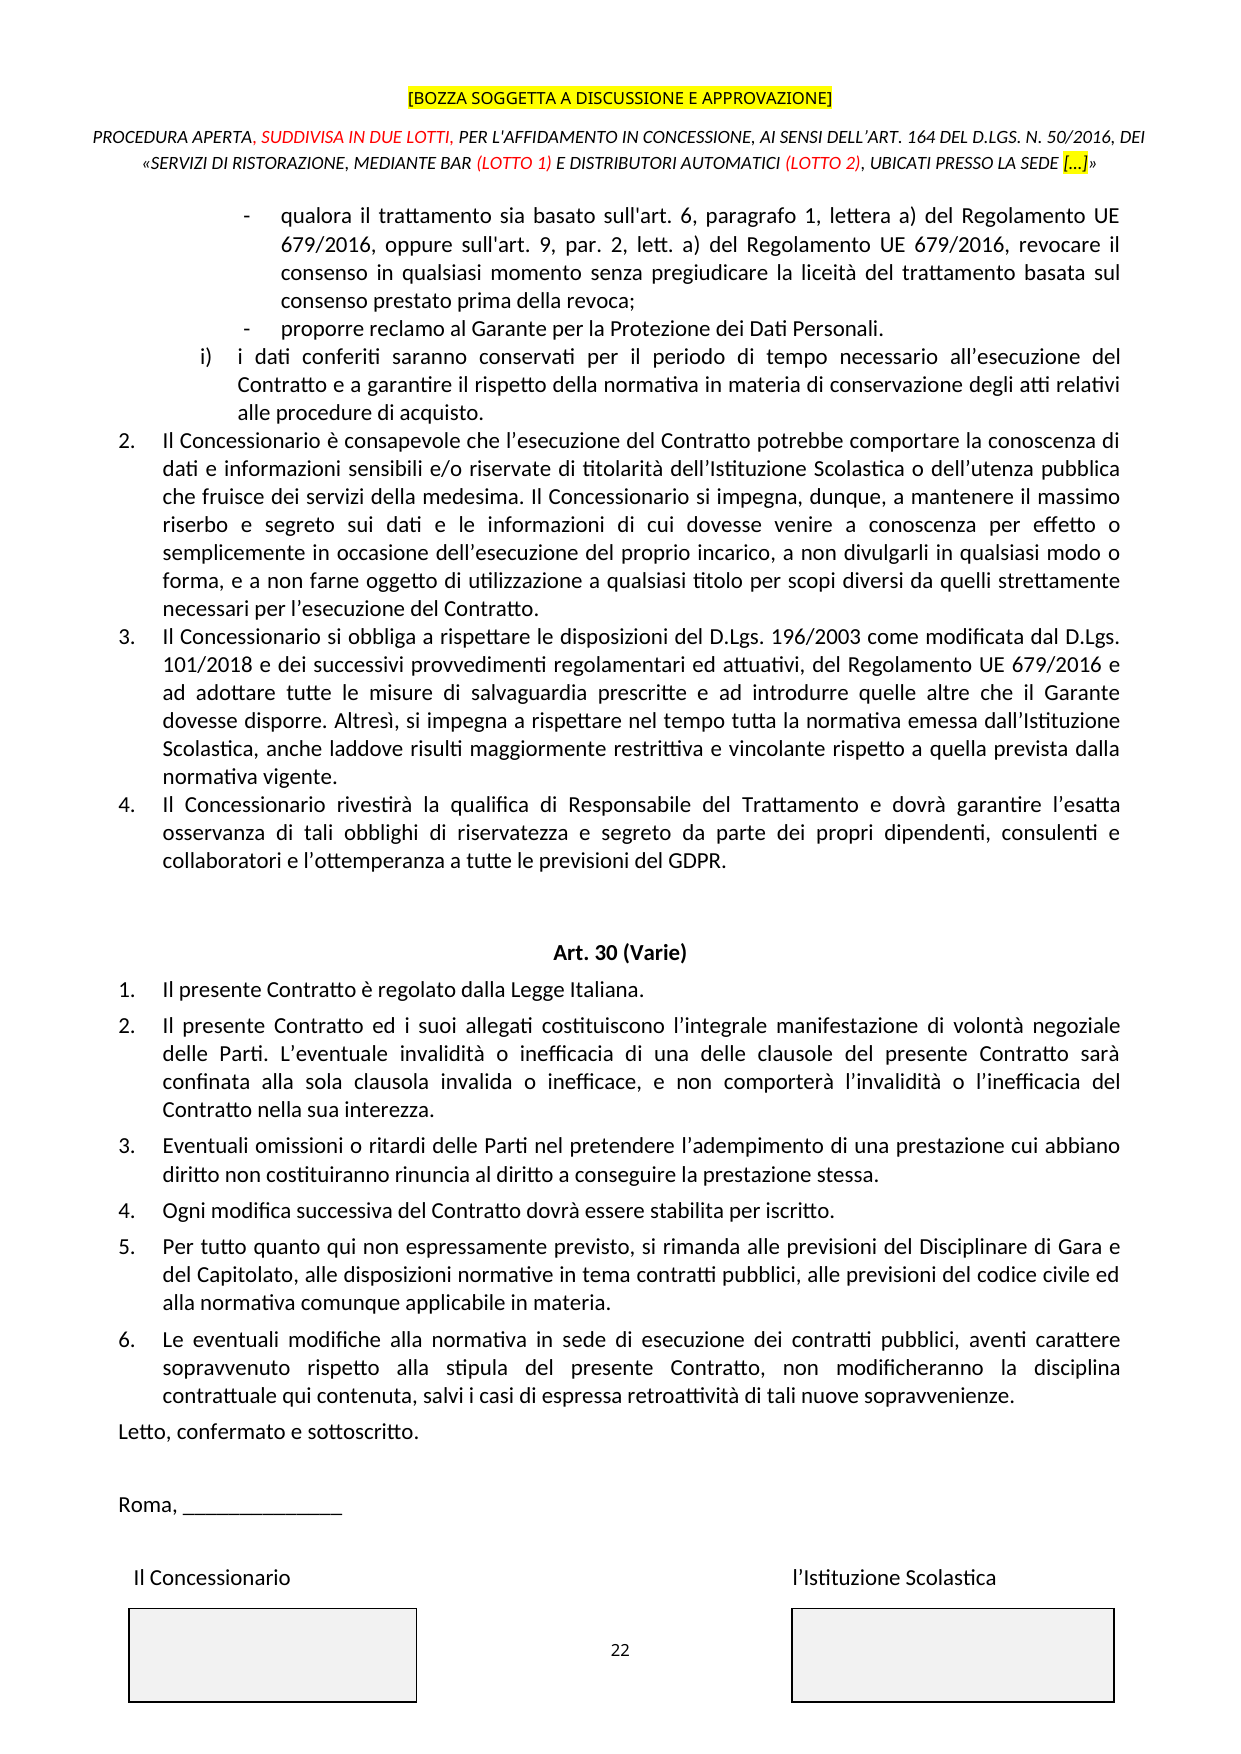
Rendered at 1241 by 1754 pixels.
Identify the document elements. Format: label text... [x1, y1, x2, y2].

text Il Concessionario l’Istituzione Scolastica [118, 1563, 1122, 1591]
list qualora il trattamento sia basato sull'art. 6, paragrafo 1, lettera a) del Regolamento UE 679/2016, oppure sull'art. 9, par. 2, lett. a) del Regolamento UE 679/2016, revocare il consenso in qualsiasi momento senza pregiudicare la liceità del trattamento basata sul consenso prestato prima della revoca; [243, 202, 1122, 314]
list Il Concessionario è consapevole che l’esecuzione del Contratto potrebbe comportare la conoscenza di dati e informazioni sensibili e/o riservate di titolarità dell’Istituzione Scolastica o dell’utenza pubblica che fruisce dei servizi della medesima. Il Concessionario si impegna, dunque, a mantenere il massimo riserbo e segreto sui dati e le informazioni di cui dovesse venire a conoscenza per effetto o semplicemente in occasione dell’esecuzione del proprio incarico, a non divulgarli in qualsiasi modo o forma, e a non farne oggetto di utilizzazione a qualsiasi titolo per scopi diversi da quelli strettamente necessari per l’esecuzione del Contratto. [118, 426, 1122, 622]
list Il Concessionario si obbliga a rispettare le disposizioni del D.Lgs. 196/2003 come modificata dal D.Lgs. 101/2018 e dei successivi provvedimenti regolamentari ed attuativi, del Regolamento UE 679/2016 e ad adottare tutte le misure di salvaguardia prescritte e ad introdurre quelle altre che il Garante dovesse disporre. Altresì, si impegna a rispettare nel tempo tutta la normativa emessa dall’Istituzione Scolastica, anche laddove risulti maggiormente restrittiva e vincolante rispetto a quella prevista dalla normativa vigente. [118, 622, 1122, 790]
list Eventuali omissioni o ritardi delle Parti nel pretendere l’adempimento di una prestazione cui abbiano diritto non costituiranno rinuncia al diritto a conseguire la prestazione stessa. [118, 1132, 1122, 1188]
list Per tutto quanto qui non espressamente previsto, si rimanda alle previsioni del Disciplinare di Gara e del Capitolato, alle disposizioni normative in tema contratti pubblici, alle previsioni del codice civile ed alla normativa comunque applicabile in materia. [118, 1232, 1122, 1316]
text Letto, confermato e sottoscritto. [118, 1417, 1122, 1445]
list Il presente Contratto ed i suoi allegati costituiscono l’integrale manifestazione di volontà negoziale delle Parti. L’eventuale invalidità o inefficacia di una delle clausole del presente Contratto sarà confinata alla sola clausola invalida o inefficace, e non comporterà l’invalidità o l’inefficacia del Contratto nella sua interezza. [118, 1011, 1122, 1123]
text Roma, ______________ [118, 1490, 1122, 1518]
list i dati conferiti saranno conservati per il periodo di tempo necessario all’esecuzione del Contratto e a garantire il rispetto della normativa in materia di conservazione degli atti relativi alle procedure di acquisto. [200, 342, 1122, 426]
list proporre reclamo al Garante per la Protezione dei Dati Personali. [243, 314, 1122, 342]
list Ogni modifica successiva del Contratto dovrà essere stabilita per iscritto. [118, 1196, 1122, 1224]
list Il presente Contratto è regolato dalla Legge Italiana. [118, 975, 1122, 1003]
list Le eventuali modifiche alla normativa in sede di esecuzione dei contratti pubblici, aventi carattere sopravvenuto rispetto alla stipula del presente Contratto, non modificheranno la disciplina contrattuale qui contenuta, salvi i casi di espressa retroattività di tali nuove sopravvenienze. [118, 1325, 1122, 1409]
text Art. 30 (Varie) [118, 938, 1122, 967]
list Il Concessionario rivestirà la qualifica di Responsabile del Trattamento e dovrà garantire l’esatta osservanza di tali obblighi di riservatezza e segreto da parte dei propri dipendenti, consulenti e collaboratori e l’ottemperanza a tutte le previsioni del GDPR. [118, 790, 1122, 874]
